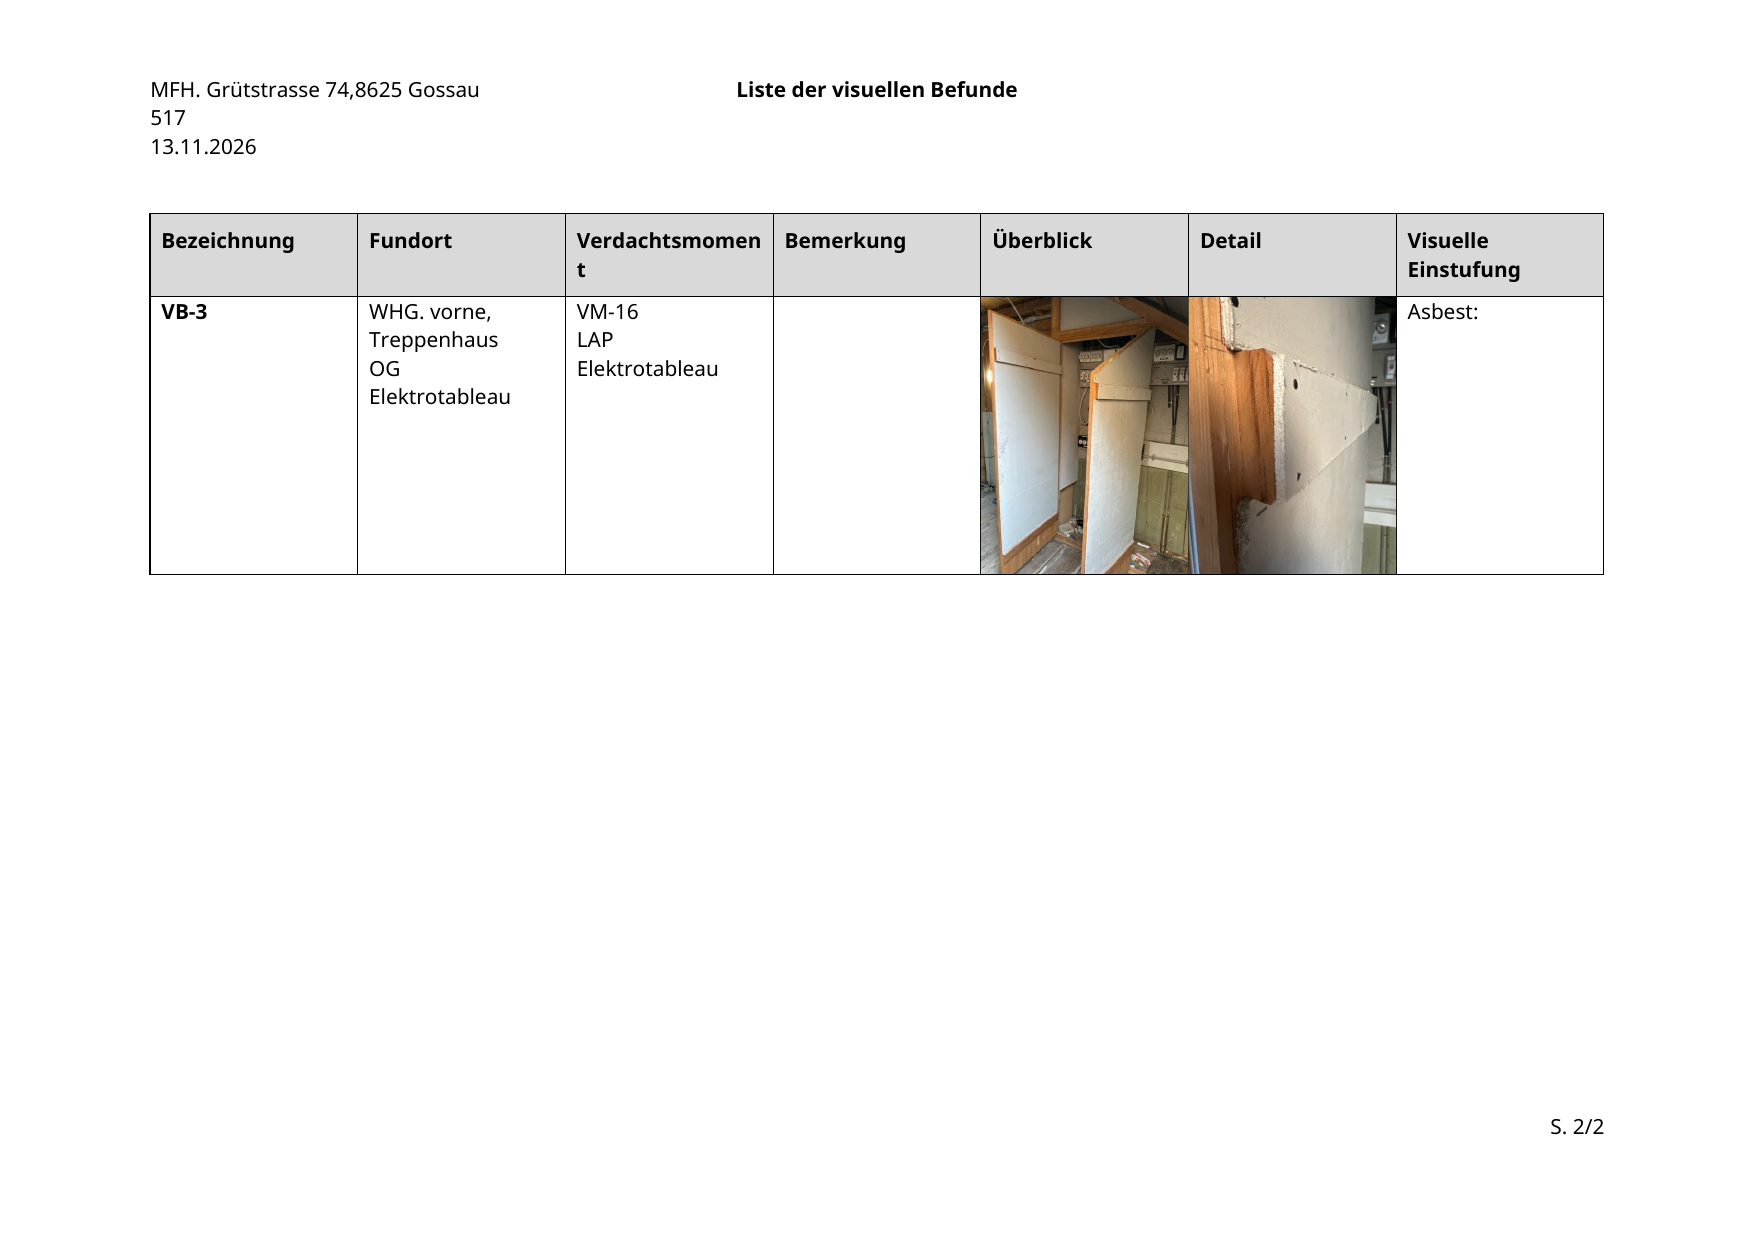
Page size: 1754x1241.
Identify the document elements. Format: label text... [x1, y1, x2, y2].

table_header Bezeichnung [151, 214, 357, 296]
table_header Visuelle Einstufung [1397, 214, 1603, 296]
table_cell VB-3 [151, 297, 357, 574]
table_cell Asbest: [1397, 297, 1603, 574]
table_cell WHG. vorne, Treppenhaus OG Elektrotableau [358, 297, 565, 574]
table_header Detail [1189, 214, 1396, 296]
table_cell VM-16 LAP Elektrotableau [566, 297, 773, 574]
table_header Überblick [981, 214, 1188, 296]
picture [980, 297, 1397, 574]
table_cell [774, 297, 980, 574]
table_header Verdachtsmoment [566, 214, 773, 296]
table_header Fundort [358, 214, 565, 296]
table_header Bemerkung [774, 214, 980, 296]
